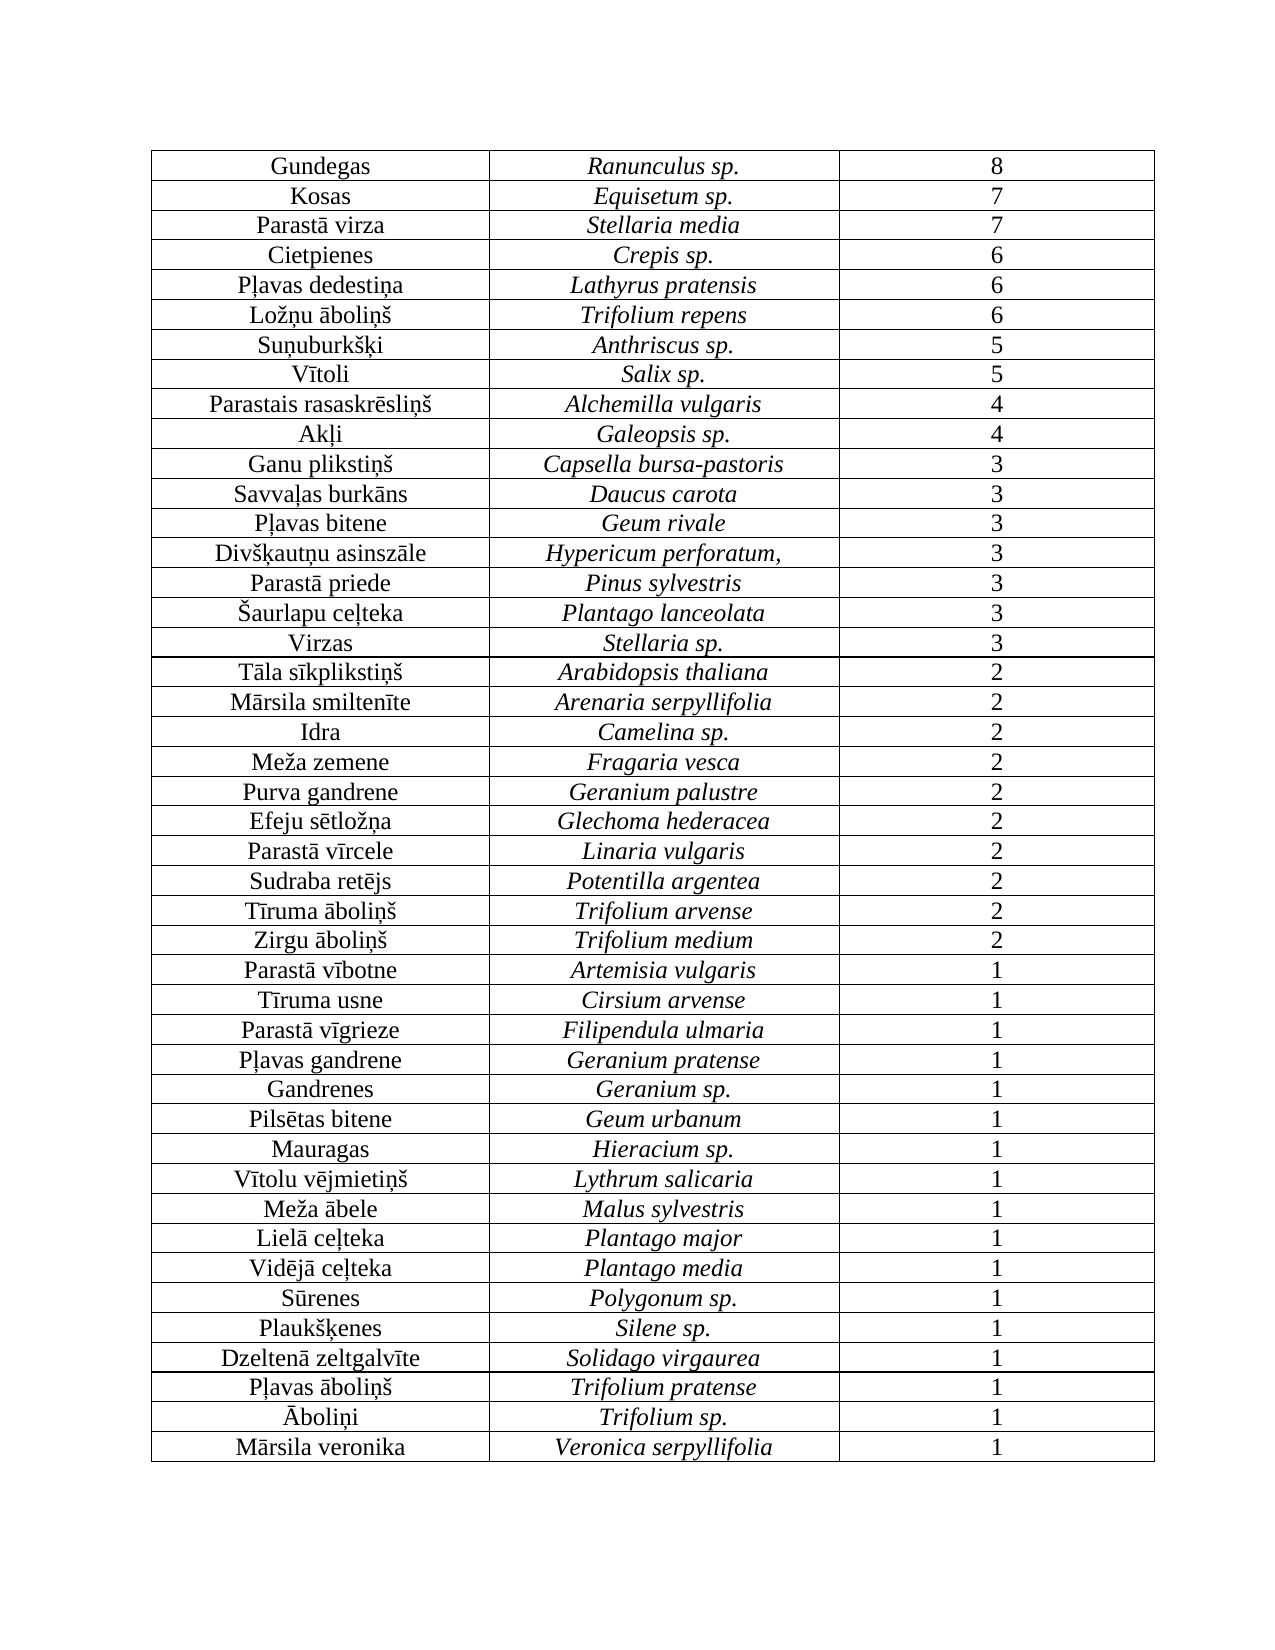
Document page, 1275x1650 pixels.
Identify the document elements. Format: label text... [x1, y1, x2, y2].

table_cell 2 [840, 866, 1154, 895]
table_cell Parastā priede [152, 568, 489, 597]
table_cell 5 [840, 330, 1154, 358]
table_cell 4 [840, 389, 1154, 418]
table_cell 2 [840, 687, 1154, 716]
table_cell Tīruma usne [152, 985, 489, 1014]
table_cell Crepis sp. [490, 240, 839, 269]
table_cell Hieracium sp. [490, 1134, 839, 1163]
table_cell Cietpienes [152, 240, 489, 269]
table_cell 2 [840, 717, 1154, 746]
table_cell 2 [840, 896, 1154, 924]
table_cell Plantago lanceolata [490, 598, 839, 627]
table_cell 7 [840, 211, 1154, 239]
table_cell Dzeltenā zeltgalvīte [152, 1343, 489, 1371]
table_cell Equisetum sp. [490, 181, 839, 209]
table_cell Arabidopsis thaliana [490, 658, 839, 686]
table_cell Plantago major [490, 1224, 839, 1252]
table_cell Sūrenes [152, 1283, 489, 1312]
table_cell Linaria vulgaris [490, 836, 839, 865]
table_cell 1 [840, 955, 1154, 984]
table_cell Mārsila smiltenīte [152, 687, 489, 716]
table_cell 6 [840, 240, 1154, 269]
table_cell 1 [840, 1194, 1154, 1222]
table_cell Ložņu āboliņš [152, 300, 489, 329]
table_cell Zirgu āboliņš [152, 926, 489, 954]
table_cell Purva gandrene [152, 777, 489, 805]
table_cell 3 [840, 509, 1154, 537]
table_cell Geranium palustre [490, 777, 839, 805]
table_cell Trifolium pratense [490, 1373, 839, 1401]
table_cell 3 [840, 568, 1154, 597]
table_cell Alchemilla vulgaris [490, 389, 839, 418]
table_cell Cirsium arvense [490, 985, 839, 1014]
table_cell 2 [840, 926, 1154, 954]
table_cell Mārsila veronika [152, 1432, 489, 1461]
table_cell Āboliņi [152, 1402, 489, 1431]
table_cell Vītoli [152, 360, 489, 388]
table_cell Vidējā ceļteka [152, 1253, 489, 1282]
table_cell 3 [840, 538, 1154, 567]
table_cell Galeopsis sp. [490, 419, 839, 448]
table_cell Parastā vīgrieze [152, 1015, 489, 1044]
table_cell 3 [840, 598, 1154, 627]
table_cell Ganu plikstiņš [152, 449, 489, 478]
table_cell Geranium sp. [490, 1075, 839, 1103]
table_cell Veronica serpyllifolia [490, 1432, 839, 1461]
table_cell Ranunculus sp. [490, 151, 839, 180]
table_cell Silene sp. [490, 1313, 839, 1342]
table_cell Plaukšķenes [152, 1313, 489, 1342]
table_cell Solidago virgaurea [490, 1343, 839, 1371]
table_cell Meža zemene [152, 747, 489, 776]
table_cell 3 [840, 449, 1154, 478]
table_cell Trifolium sp. [490, 1402, 839, 1431]
table_cell Gandrenes [152, 1075, 489, 1103]
table_cell Plantago media [490, 1253, 839, 1282]
table_cell 6 [840, 270, 1154, 299]
table_cell Parastā vībotne [152, 955, 489, 984]
table_cell Trifolium arvense [490, 896, 839, 924]
table_cell Savvaļas burkāns [152, 479, 489, 507]
table_cell Artemisia vulgaris [490, 955, 839, 984]
table_cell 1 [840, 1224, 1154, 1252]
table_cell 1 [840, 1015, 1154, 1044]
table_cell Parastā vīrcele [152, 836, 489, 865]
table_cell 1 [840, 1134, 1154, 1163]
table_cell Trifolium medium [490, 926, 839, 954]
table_cell Tāla sīkplikstiņš [152, 658, 489, 686]
table_cell Pļavas gandrene [152, 1045, 489, 1073]
table_cell 1 [840, 1164, 1154, 1193]
table_cell Divšķautņu asinszāle [152, 538, 489, 567]
table_cell Meža ābele [152, 1194, 489, 1222]
table_cell Anthriscus sp. [490, 330, 839, 358]
table_cell 3 [840, 479, 1154, 507]
table_cell Pļavas bitene [152, 509, 489, 537]
table_cell Pinus sylvestris [490, 568, 839, 597]
table_cell Lathyrus pratensis [490, 270, 839, 299]
table_cell 1 [840, 1402, 1154, 1431]
table_cell Vītolu vējmietiņš [152, 1164, 489, 1193]
table_cell Parastais rasaskrēsliņš [152, 389, 489, 418]
table_cell Lythrum salicaria [490, 1164, 839, 1193]
table_cell Pļavas āboliņš [152, 1373, 489, 1401]
table_cell Daucus carota [490, 479, 839, 507]
table_cell 1 [840, 1313, 1154, 1342]
table_cell 1 [840, 1253, 1154, 1282]
table_cell Idra [152, 717, 489, 746]
table_cell 4 [840, 419, 1154, 448]
table_cell 6 [840, 300, 1154, 329]
table_cell Mauragas [152, 1134, 489, 1163]
table_cell Stellaria media [490, 211, 839, 239]
table_cell Camelina sp. [490, 717, 839, 746]
table_cell Geranium pratense [490, 1045, 839, 1073]
table_cell Stellaria sp. [490, 628, 839, 656]
table_cell Efeju sētložņa [152, 806, 489, 835]
table_cell Parastā virza [152, 211, 489, 239]
table_cell 1 [840, 1045, 1154, 1073]
table_cell 1 [840, 1432, 1154, 1461]
table_cell 2 [840, 777, 1154, 805]
table_cell Arenaria serpyllifolia [490, 687, 839, 716]
table_cell Glechoma hederacea [490, 806, 839, 835]
table_cell 1 [840, 1104, 1154, 1133]
table_cell Geum rivale [490, 509, 839, 537]
table_cell Filipendula ulmaria [490, 1015, 839, 1044]
table_cell Potentilla argentea [490, 866, 839, 895]
table_cell Salix sp. [490, 360, 839, 388]
table_cell 8 [840, 151, 1154, 180]
table_cell Malus sylvestris [490, 1194, 839, 1222]
table_cell 3 [840, 628, 1154, 656]
table_cell Capsella bursa-pastoris [490, 449, 839, 478]
table_cell 5 [840, 360, 1154, 388]
table_cell 2 [840, 658, 1154, 686]
table_cell Hypericum perforatum, [490, 538, 839, 567]
table_cell Fragaria vesca [490, 747, 839, 776]
table_cell Šaurlapu ceļteka [152, 598, 489, 627]
table_cell Geum urbanum [490, 1104, 839, 1133]
table_cell 1 [840, 985, 1154, 1014]
table_cell Pļavas dedestiņa [152, 270, 489, 299]
table_cell Trifolium repens [490, 300, 839, 329]
table_cell 7 [840, 181, 1154, 209]
table_cell 1 [840, 1075, 1154, 1103]
table_cell 1 [840, 1283, 1154, 1312]
table_cell 2 [840, 836, 1154, 865]
table_cell 1 [840, 1373, 1154, 1401]
table_cell Akļi [152, 419, 489, 448]
table_cell 2 [840, 806, 1154, 835]
table_cell Polygonum sp. [490, 1283, 839, 1312]
table_cell Lielā ceļteka [152, 1224, 489, 1252]
table_cell Kosas [152, 181, 489, 209]
table_cell Suņuburkšķi [152, 330, 489, 358]
table_cell Virzas [152, 628, 489, 656]
table_cell Pilsētas bitene [152, 1104, 489, 1133]
table_cell Tīruma āboliņš [152, 896, 489, 924]
table_cell 2 [840, 747, 1154, 776]
table_cell Sudraba retējs [152, 866, 489, 895]
table_cell 1 [840, 1343, 1154, 1371]
table_cell Gundegas [152, 151, 489, 180]
